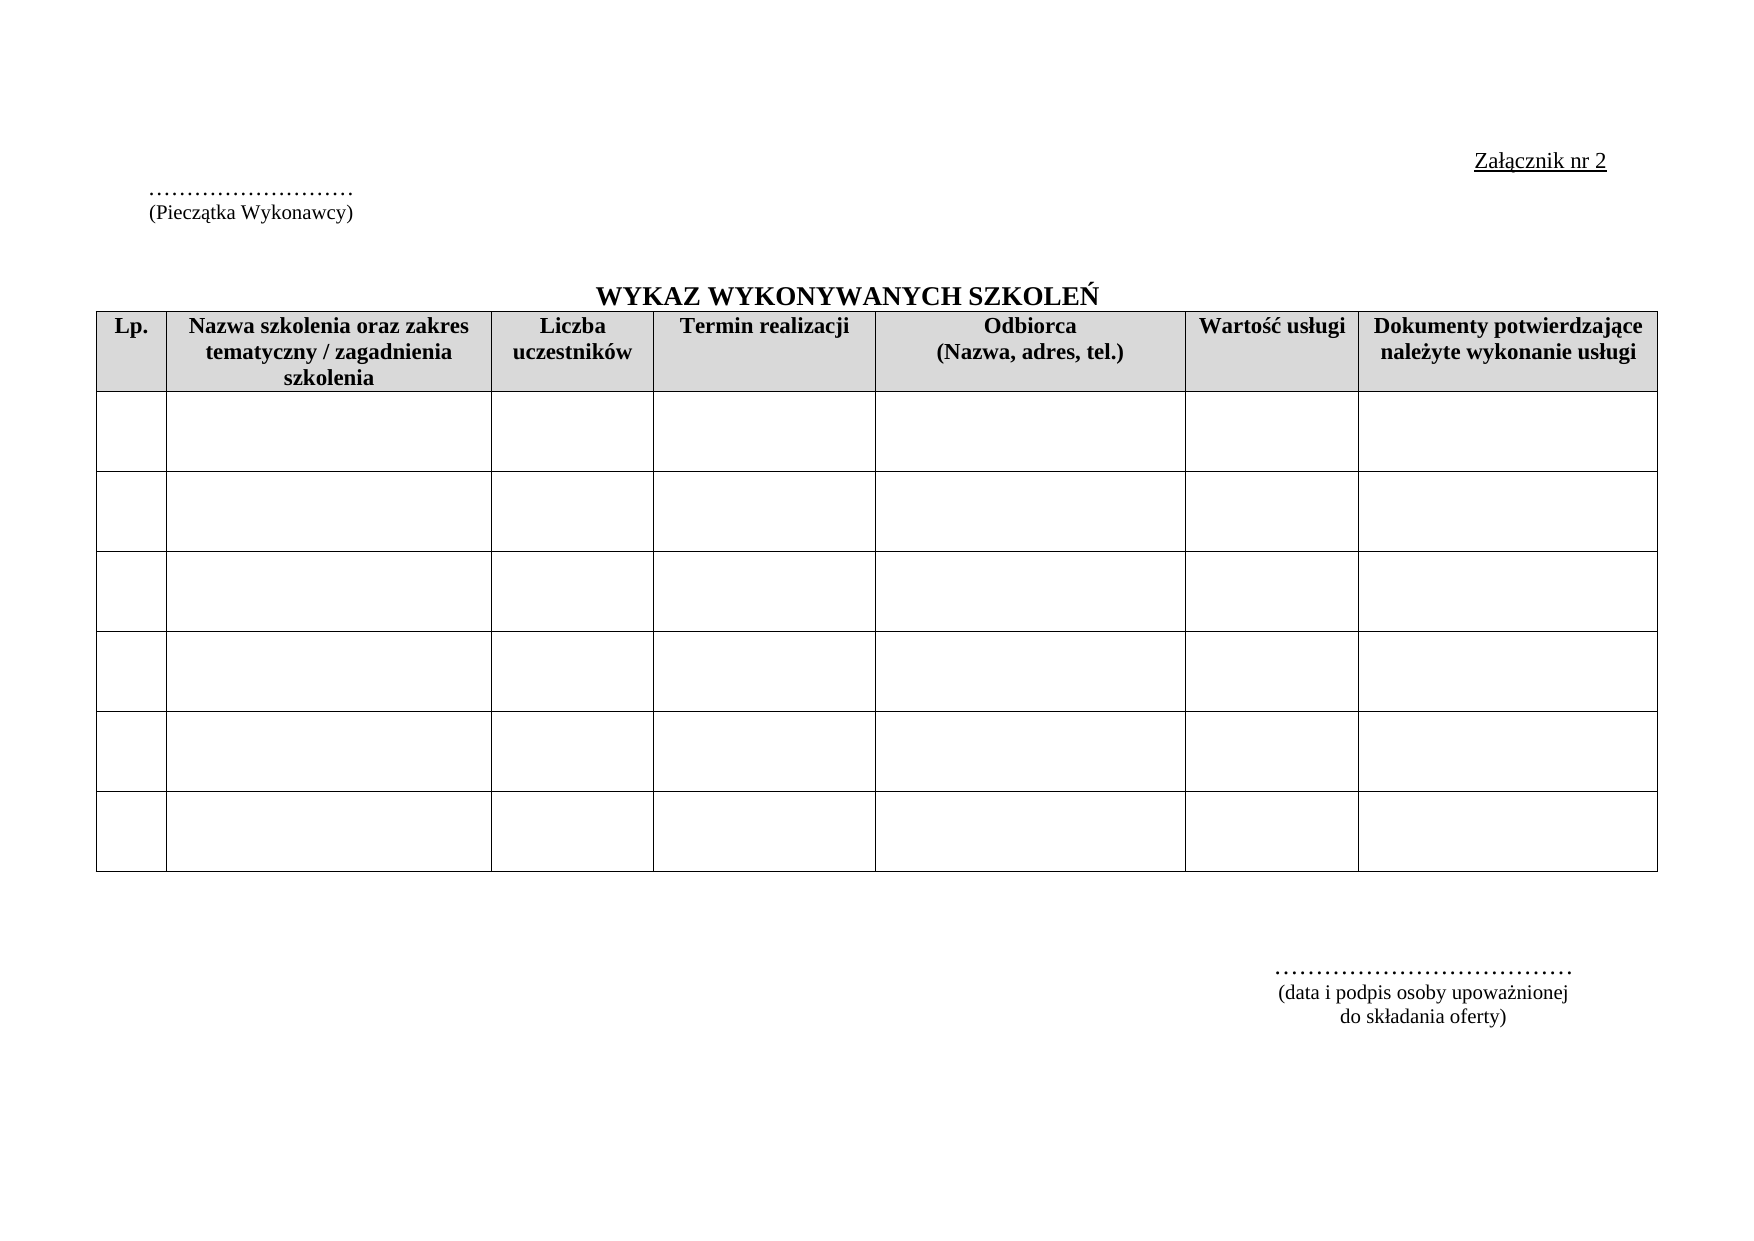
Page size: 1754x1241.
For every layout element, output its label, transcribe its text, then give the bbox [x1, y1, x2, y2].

text ……………………… [148, 174, 1606, 200]
table_cell [97, 632, 166, 711]
table_cell [492, 712, 653, 791]
table_cell [1359, 712, 1657, 791]
table_cell [654, 552, 875, 631]
table_cell [492, 392, 653, 471]
table_cell [1186, 712, 1358, 791]
table_cell [654, 712, 875, 791]
table_cell [167, 392, 491, 471]
table_cell [876, 392, 1185, 471]
text WYKAZ WYKONYWANYCH SZKOLEŃ [88, 279, 1606, 311]
table_cell [167, 472, 491, 551]
table_cell [1186, 792, 1358, 871]
table_cell [97, 712, 166, 791]
table_cell [1186, 632, 1358, 711]
table_cell [492, 472, 653, 551]
table_cell [167, 792, 491, 871]
table_cell [654, 392, 875, 471]
table_cell [97, 792, 166, 871]
table_header Wartość usługi [1186, 312, 1358, 391]
table_cell [876, 792, 1185, 871]
table_header Termin realizacji [654, 312, 875, 391]
text do składania oferty) [1240, 1004, 1606, 1028]
table_cell [1186, 472, 1358, 551]
table_cell [97, 392, 166, 471]
table_cell [876, 712, 1185, 791]
table_header Liczba uczestników [492, 312, 653, 391]
table_cell [876, 472, 1185, 551]
table_cell [876, 632, 1185, 711]
table_cell [1359, 392, 1657, 471]
table_cell [1359, 632, 1657, 711]
table_cell [167, 632, 491, 711]
table_cell [654, 792, 875, 871]
text Załącznik nr 2 [148, 148, 1606, 174]
table_cell [492, 792, 653, 871]
table_cell [167, 712, 491, 791]
text (data i podpis osoby upoważnionej [1240, 980, 1606, 1004]
text (Pieczątka Wykonawcy) [148, 200, 354, 224]
table_header Nazwa szkolenia oraz zakres tematyczny / zagadnienia szkolenia [167, 312, 491, 391]
table_cell [97, 552, 166, 631]
table_cell [1359, 552, 1657, 631]
table_cell [492, 552, 653, 631]
text ……………………………… [1240, 951, 1606, 980]
table_cell [1186, 392, 1358, 471]
table_cell [167, 552, 491, 631]
table_cell [654, 632, 875, 711]
table_header Lp. [97, 312, 166, 391]
table_cell [1359, 472, 1657, 551]
table_header Odbiorca (Nazwa, adres, tel.) [876, 312, 1185, 391]
table_cell [654, 472, 875, 551]
table_cell [492, 632, 653, 711]
table_cell [876, 552, 1185, 631]
table_cell [1186, 552, 1358, 631]
table_cell [97, 472, 166, 551]
table_cell [1359, 792, 1657, 871]
table_header Dokumenty potwierdzające należyte wykonanie usługi [1359, 312, 1657, 391]
